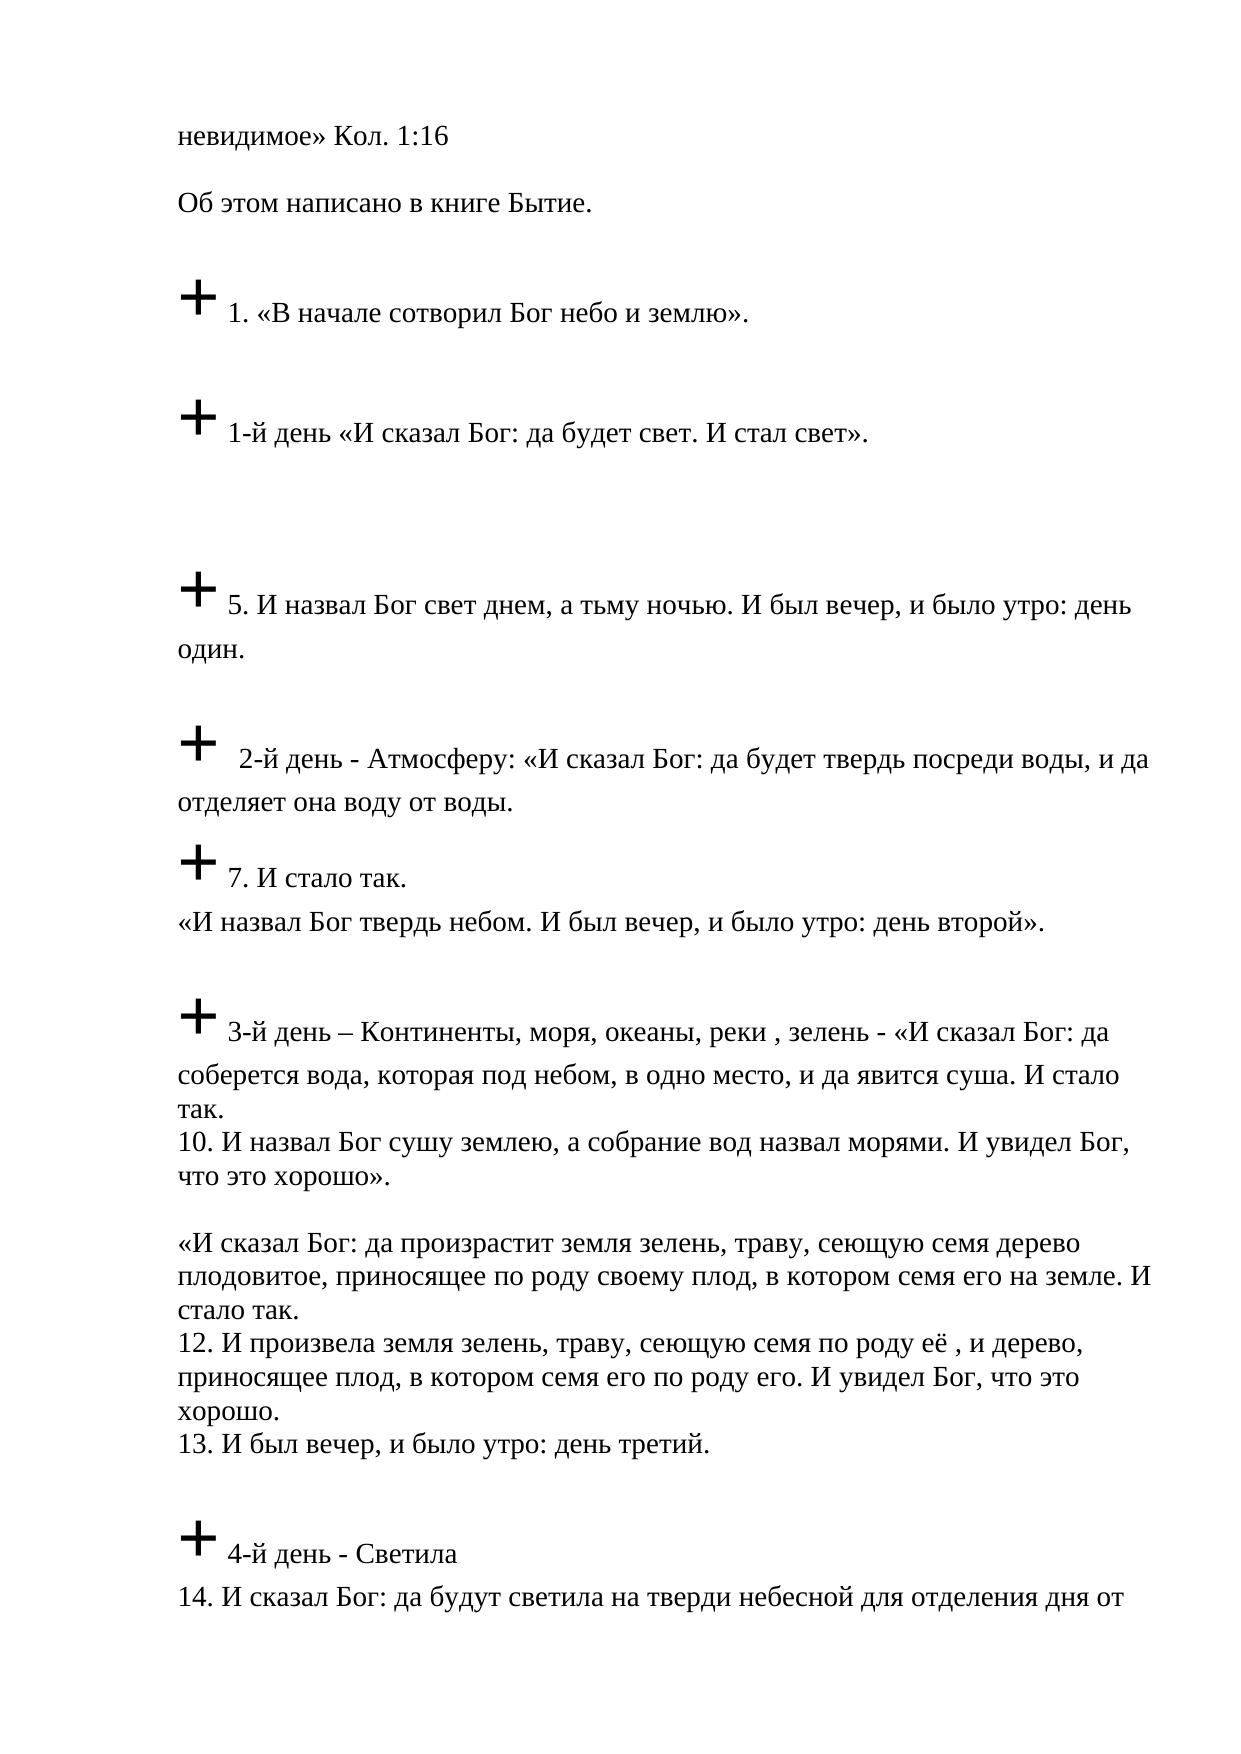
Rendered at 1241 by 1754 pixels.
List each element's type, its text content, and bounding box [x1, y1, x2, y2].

text 10. И назвал Бог сушу землею, а собрание вод назвал морями. И увидел Бог, что это хорошо». [177, 1124, 1152, 1191]
text + 2-й день - Атмосферу: «И сказал Бог: да будет твердь посреди воды, и да отделяет она воду от воды. [177, 698, 1152, 818]
text 12. И произвела земля зелень, траву, сеющую семя по роду её , и дерево, приносящее плод, в котором семя его по роду его. И увидел Бог, что это хорошо. [177, 1326, 1152, 1426]
text Об этом написано в книге Бытие. [177, 185, 1152, 219]
text + 4-й день - Светила [177, 1493, 1152, 1579]
text + 7. И стало так. [177, 818, 1152, 904]
text «И назвал Бог твердь небом. И был вечер, и было утро: день второй». [177, 904, 1152, 937]
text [177, 1579, 1152, 1613]
text + 1-й день «И сказал Бог: да будет свет. И стал свет». [177, 372, 1152, 458]
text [177, 118, 1152, 152]
text 13. И был вечер, и было утро: день третий. [177, 1426, 1152, 1460]
text + 3-й день – Континенты, моря, океаны, реки , зелень - «И сказал Бог: да соберется вода, которая под небом, в одно место, и да явится суша. И стало так. [177, 971, 1152, 1124]
text «И сказал Бог: да произрастит земля зелень, траву, сеющую семя дерево плодовитое, приносящее по роду своему плод, в котором семя его на земле. И стало так. [177, 1225, 1152, 1326]
text + 1. «В начале сотворил Бог небо и землю». [177, 252, 1152, 338]
text + 5. И назвал Бог свет днем, а тьму ночью. И был вечер, и было утро: день один. [177, 544, 1152, 664]
